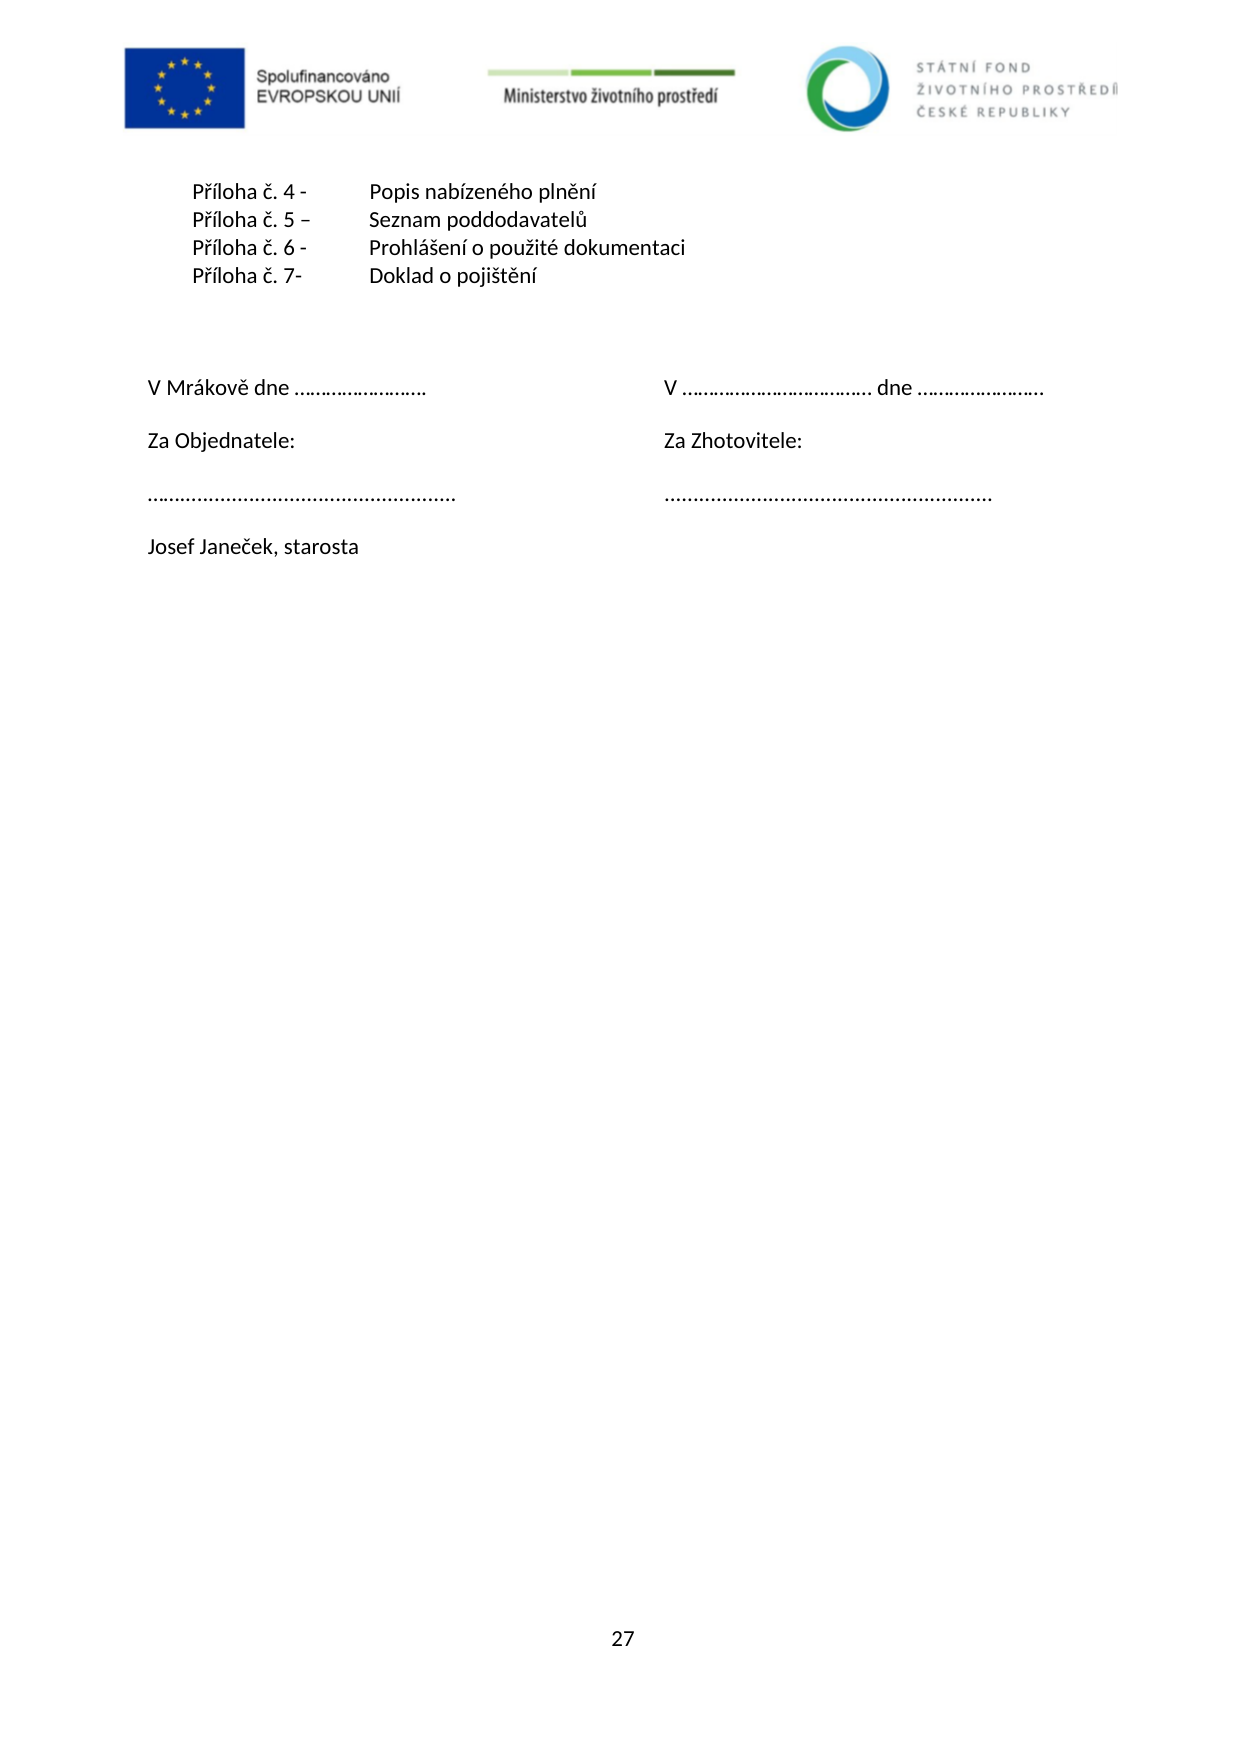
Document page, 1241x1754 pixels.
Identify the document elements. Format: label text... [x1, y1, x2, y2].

text Josef Janeček, starosta [148, 532, 1092, 560]
text Příloha č. 4 - Popis nabízeného plnění [192, 177, 1092, 205]
text ……................................................ ......................................................... [148, 479, 1092, 507]
text V Mrákově dne ……………………. V ……………………………… dne …………………… [148, 373, 1092, 401]
text Za Objednatele: Za Zhotovitele: [148, 426, 1092, 454]
text Příloha č. 7- Doklad o pojištění [192, 261, 1092, 289]
text Příloha č. 5 – Seznam poddodavatelů [192, 205, 1092, 233]
picture [122, 42, 1118, 136]
text Příloha č. 6 - Prohlášení o použité dokumentaci [192, 233, 1092, 261]
